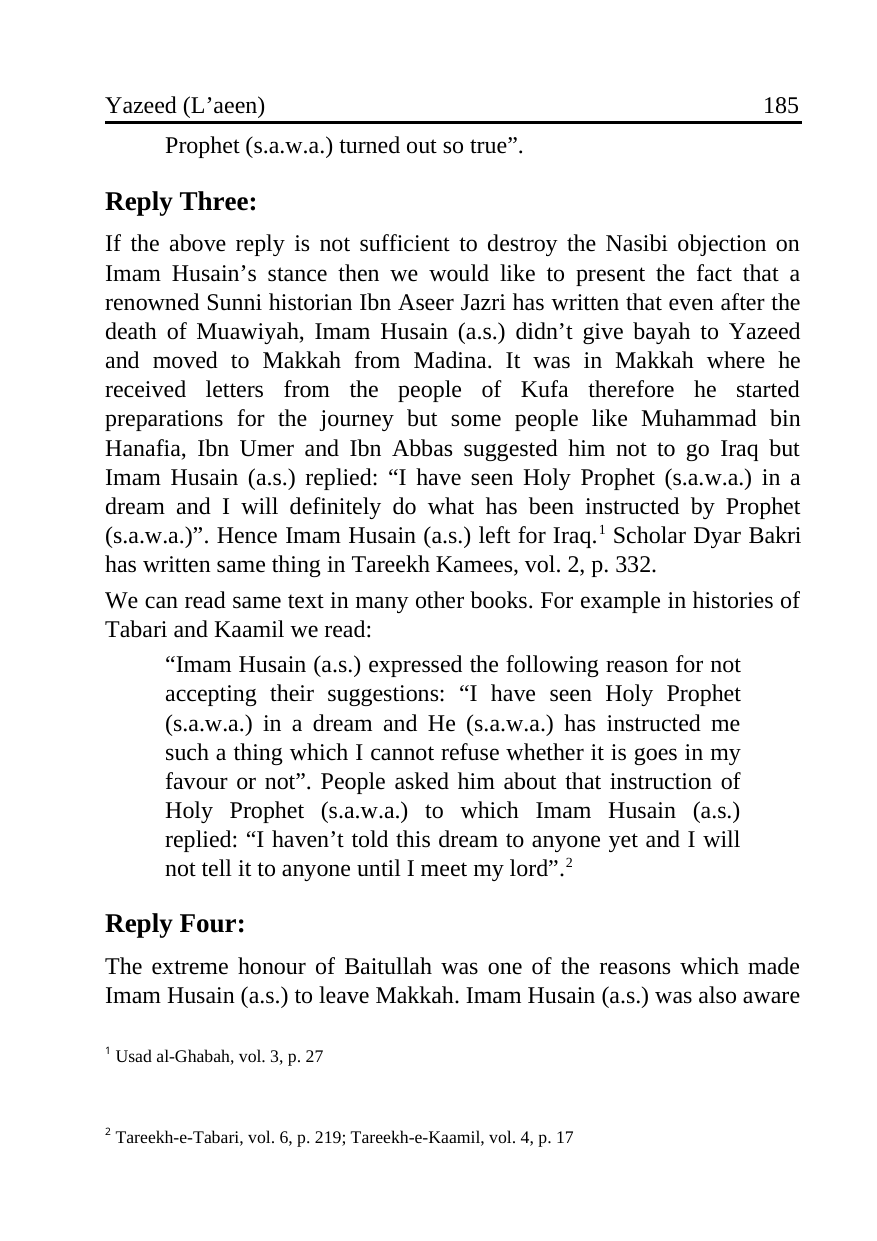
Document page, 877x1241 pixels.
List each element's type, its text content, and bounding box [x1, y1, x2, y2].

subtitle Reply Four: [105, 908, 802, 939]
text “Imam Husain (a.s.) expressed the following reason for not accepting their suggestions: “I have seen Holy Prophet (s.a.w.a.) in a dream and He (s.a.w.a.) has instructed me such a thing which I cannot refuse whether it is goes in my favour or not”. People asked him about that instruction of Holy Prophet (s.a.w.a.) to which Imam Husain (a.s.) replied: “I haven’t told this dream to anyone yet and I will not tell it to anyone until I meet my lord”. [165, 649, 742, 883]
text If the above reply is not sufficient to destroy the Nasibi objection on Imam Husain’s stance then we would like to present the fact that a renowned Sunni historian Ibn Aseer Jazri has written that even after the death of Muawiyah, Imam Husain (a.s.) didn’t give bayah to Yazeed and moved to Makkah from Madina. It was in Makkah where he received letters from the people of Kufa therefore he started preparations for the journey but some people like Muhammad bin Hanafia, Ibn Umer and Ibn Abbas suggested him not to go Iraq but Imam Husain (a.s.) replied: “I have seen Holy Prophet (s.a.w.a.) in a dream and I will definitely do what has been instructed by Prophet (s.a.w.a.)”. Hence Imam Husain (a.s.) left for Iraq. Scholar Dyar Bakri has written same thing in Tareekh Kamees, vol. 2, p. 332. [105, 228, 802, 578]
subtitle Reply Three: [105, 185, 802, 216]
text We can read same text in many other books. For example in histories of Tabari and Kaamil we read: [105, 585, 802, 643]
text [165, 131, 742, 160]
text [105, 951, 802, 1009]
